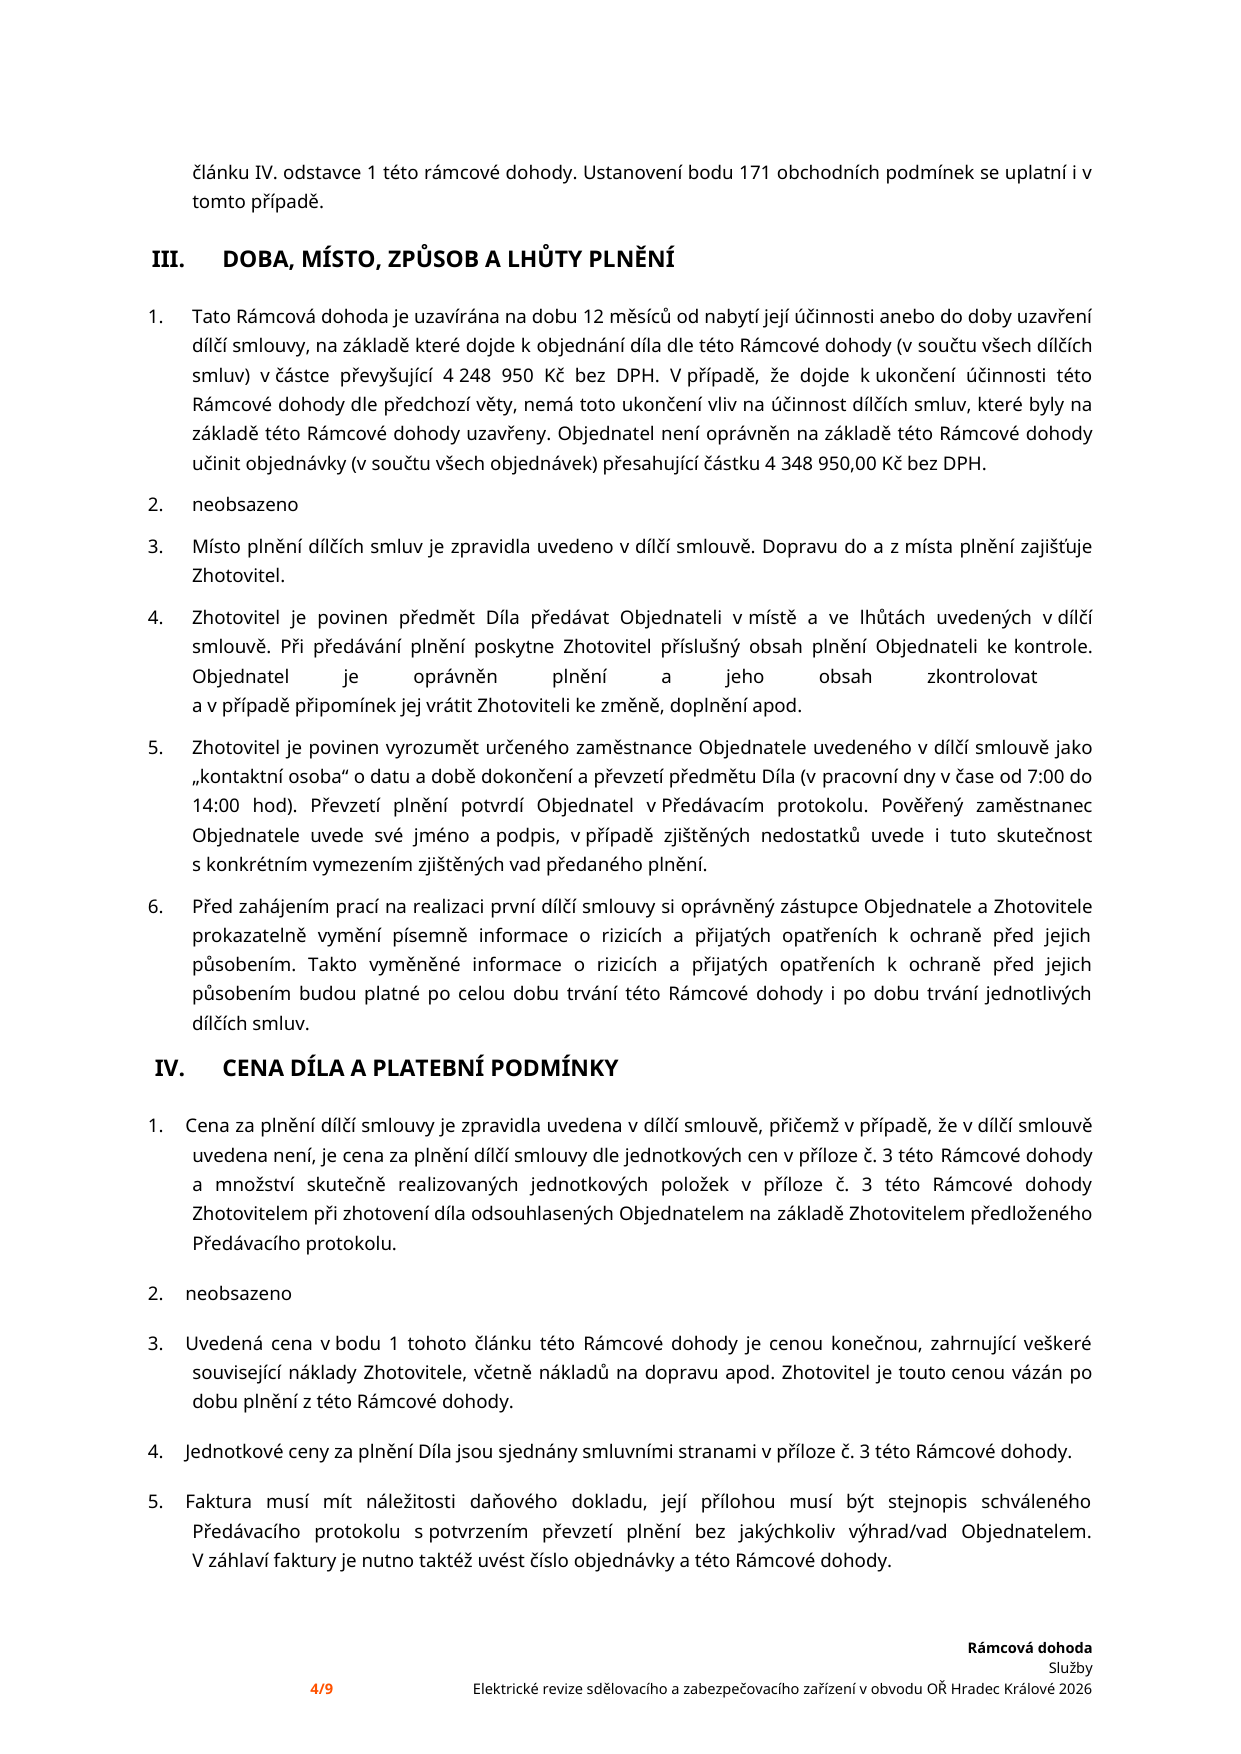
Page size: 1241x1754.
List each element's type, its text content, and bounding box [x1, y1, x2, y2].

list Místo plnění dílčích smluv je zpravidla uvedeno v dílčí smlouvě. Dopravu do a z místa plnění zajišťuje Zhotovitel. [148, 533, 1093, 588]
list Cena za plnění dílčí smlouvy je zpravidla uvedena v dílčí smlouvě, přičemž v případě, že v dílčí smlouvě uvedena není, je cena za plnění dílčí smlouvy dle jednotkových cen v příloze č. 3 této Rámcové dohody a množství skutečně realizovaných jednotkových položek v příloze č. 3 této Rámcové dohody Zhotovitelem při zhotovení díla odsouhlasených Objednatelem na základě Zhotovitelem předloženého Předávacího protokolu. [148, 1113, 1093, 1255]
list Zhotovitel je povinen vyrozumět určeného zaměstnance Objednatele uvedeného v dílčí smlouvě jako „kontaktní osoba“ o datu a době dokončení a převzetí předmětu Díla (v pracovní dny v čase od 7:00 do 14:00 hod). Převzetí plnění potvrdí Objednatel v Předávacím protokolu. Pověřený zaměstnanec Objednatele uvede své jméno a podpis, v případě zjištěných nedostatků uvede i tuto skutečnost s konkrétním vymezením zjištěných vad předaného plnění. [148, 734, 1093, 877]
list DOBA, MÍSTO, ZPŮSOB A LHŮTY PLNĚNÍ [185, 243, 1093, 274]
list neobsazeno [148, 1280, 1093, 1305]
list Faktura musí mít náležitosti daňového dokladu, její přílohou musí být stejnopis schváleného Předávacího protokolu s potvrzením převzetí plnění bez jakýchkoliv výhrad/vad Objednatelem. V záhlaví faktury je nutno taktéž uvést číslo objednávky a této Rámcové dohody. [148, 1489, 1093, 1573]
list Zhotovitel je povinen předmět Díla předávat Objednateli v místě a ve lhůtách uvedených v dílčí smlouvě. Při předávání plnění poskytne Zhotovitel příslušný obsah plnění Objednateli ke kontrole. Objednatel je oprávněn plnění a jeho obsah zkontrolovat a v případě připomínek jej vrátit Zhotoviteli ke změně, doplnění apod. [148, 604, 1093, 718]
list Tato Rámcová dohoda je uzavírána na dobu 12 měsíců od nabytí její účinnosti anebo do doby uzavření dílčí smlouvy, na základě které dojde k objednání díla dle této Rámcové dohody (v součtu všech dílčích smluv) v částce převyšující 4 248 950 Kč bez DPH. V případě, že dojde k ukončení účinnosti této Rámcové dohody dle předchozí věty, nemá toto ukončení vliv na účinnost dílčích smluv, které byly na základě této Rámcové dohody uzavřeny. Objednatel není oprávněn na základě této Rámcové dohody učinit objednávky (v součtu všech objednávek) přesahující částku 4 348 950,00 Kč bez DPH. [148, 303, 1093, 475]
list CENA DÍLA A PLATEBNÍ PODMÍNKY [185, 1052, 1093, 1083]
list Uvedená cena v bodu 1 tohoto článku této Rámcové dohody je cenou konečnou, zahrnující veškeré související náklady Zhotovitele, včetně nákladů na dopravu apod. Zhotovitel je touto cenou vázán po dobu plnění z této Rámcové dohody. [148, 1330, 1093, 1414]
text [148, 159, 1093, 214]
list neobsazeno [148, 492, 1093, 517]
list Jednotkové ceny za plnění Díla jsou sjednány smluvními stranami v příloze č. 3 této Rámcové dohody. [148, 1439, 1093, 1464]
list Před zahájením prací na realizaci první dílčí smlouvy si oprávněný zástupce Objednatele a Zhotovitele prokazatelně vymění písemně informace o rizicích a přijatých opatřeních k ochraně před jejich působením. Takto vyměněné informace o rizicích a přijatých opatřeních k ochraně před jejich působením budou platné po celou dobu trvání této Rámcové dohody i po dobu trvání jednotlivých dílčích smluv. [148, 893, 1093, 1036]
